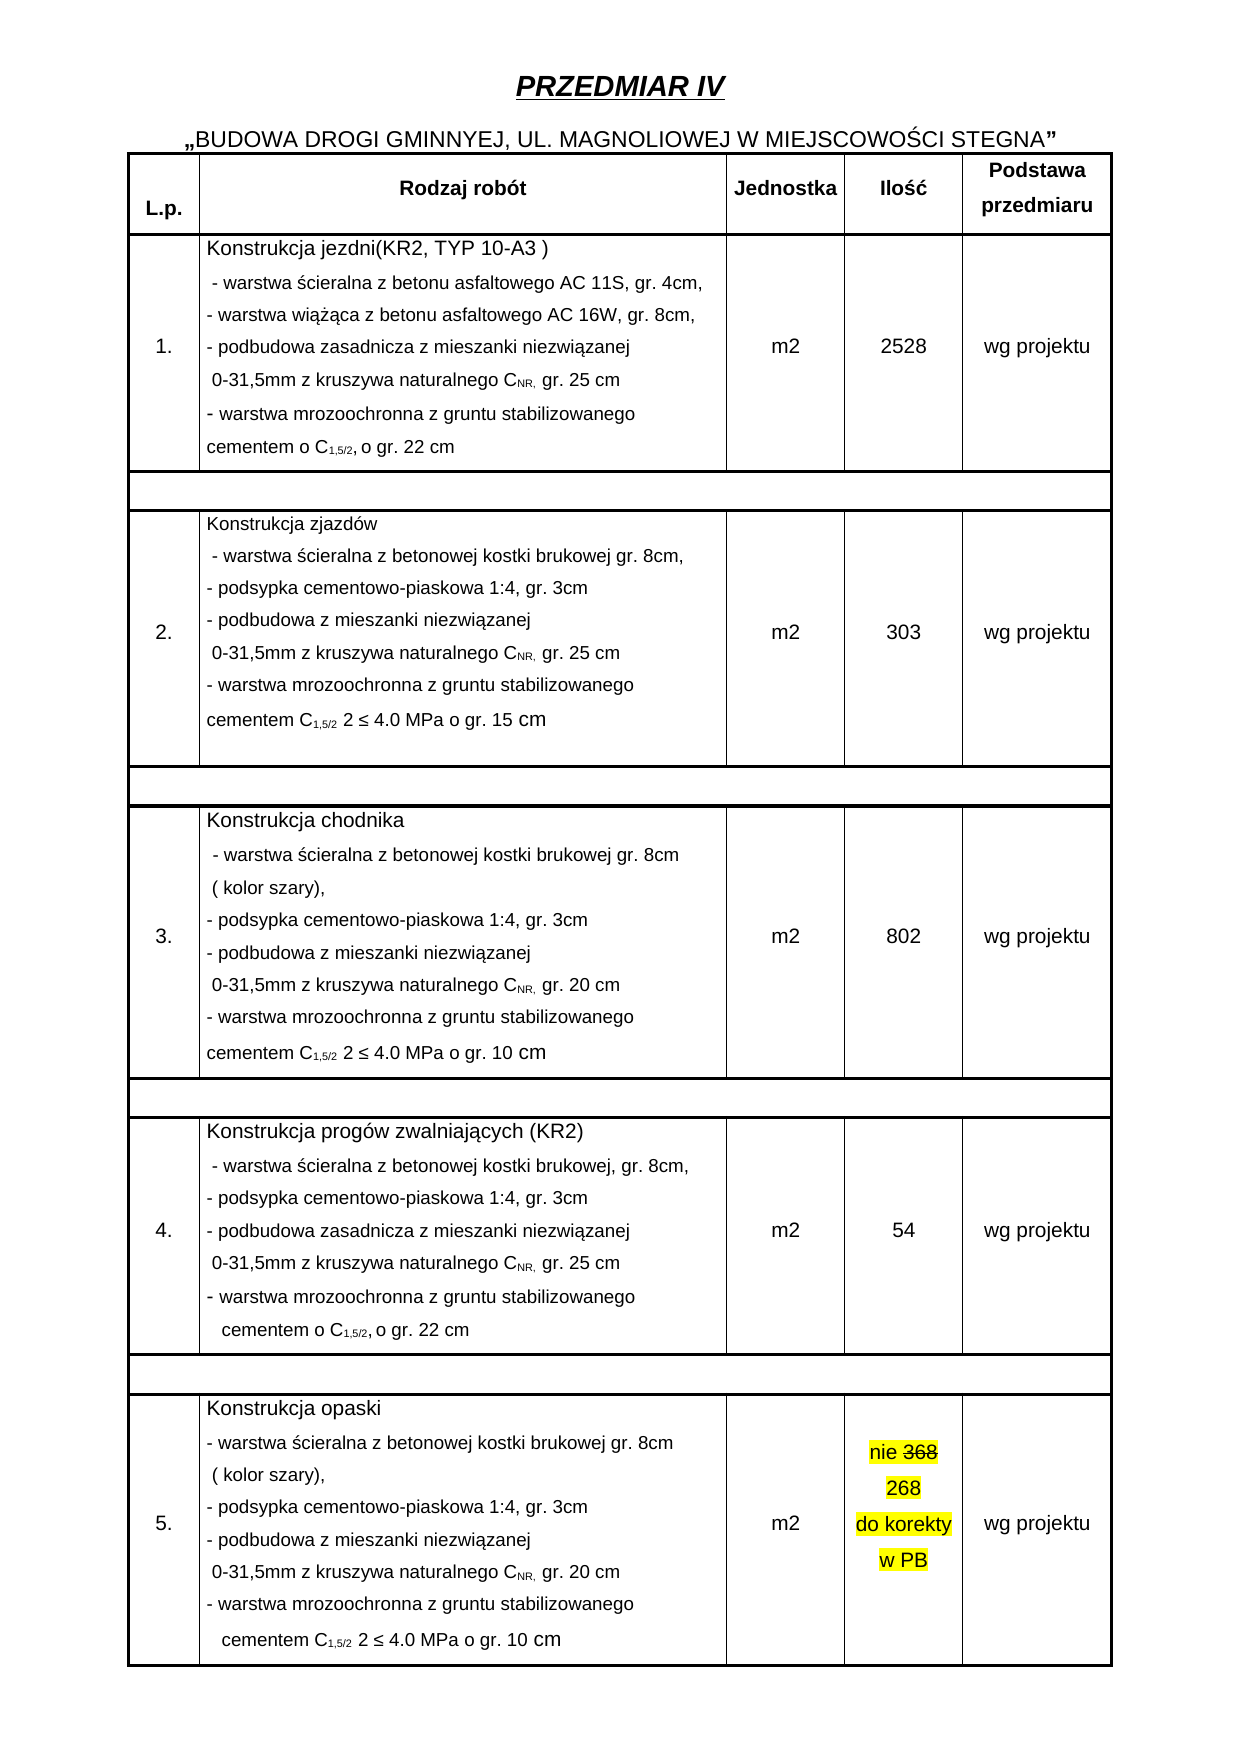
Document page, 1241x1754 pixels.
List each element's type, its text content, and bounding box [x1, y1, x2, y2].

table_cell Konstrukcja progów zwalniających (KR2) - warstwa ścieralna z betonowej kostki brukowej, gr. 8cm, - podsypka cementowo-piaskowa 1:4, gr. 3cm - podbudowa zasadnicza z mieszanki niezwiązanej 0-31,5mm z kruszywa naturalnego CNR, gr. 25 cm - warstwa mrozoochronna z gruntu stabilizowanego cementem o C1,5/2, o gr. 22 cm [200, 1119, 726, 1353]
table_cell Konstrukcja zjazdów - warstwa ścieralna z betonowej kostki brukowej gr. 8cm, - podsypka cementowo-piaskowa 1:4, gr. 3cm - podbudowa z mieszanki niezwiązanej 0-31,5mm z kruszywa naturalnego CNR, gr. 25 cm - warstwa mrozoochronna z gruntu stabilizowanego cementem C1,5/2 2 ≤ 4.0 MPa o gr. 15 cm [200, 512, 726, 765]
table_cell 4. [130, 1119, 199, 1353]
table_cell 54 [845, 1119, 962, 1353]
table_cell 3. [130, 808, 199, 1077]
table_cell nie 368 268 do korekty w PB [845, 1396, 962, 1663]
table_cell m2 [727, 1119, 844, 1353]
table_cell Konstrukcja jezdni(KR2, TYP 10-A3 ) - warstwa ścieralna z betonu asfaltowego AC 11S, gr. 4cm, - warstwa wiążąca z betonu asfaltowego AC 16W, gr. 8cm, - podbudowa zasadnicza z mieszanki niezwiązanej 0-31,5mm z kruszywa naturalnego CNR, gr. 25 cm - warstwa mrozoochronna z gruntu stabilizowanego cementem o C1,5/2, o gr. 22 cm [200, 236, 726, 470]
table_cell wg projektu [963, 512, 1110, 765]
table_cell 1. [130, 236, 199, 470]
table_cell wg projektu [963, 1396, 1110, 1663]
table_cell 5. [130, 1396, 199, 1663]
table_cell 802 [845, 808, 962, 1077]
table_cell m2 [727, 236, 844, 470]
table_cell [130, 1356, 1110, 1392]
table_cell 2. [130, 512, 199, 765]
table_cell wg projektu [963, 1119, 1110, 1353]
subtitle PRZEDMIAR IV [148, 69, 1093, 103]
table_cell wg projektu [963, 236, 1110, 470]
table_cell wg projektu [963, 808, 1110, 1077]
table_cell 303 [845, 512, 962, 765]
table_cell [130, 473, 1110, 509]
table_cell [130, 768, 1110, 804]
table_cell Konstrukcja opaski - warstwa ścieralna z betonowej kostki brukowej gr. 8cm ( kolor szary), - podsypka cementowo-piaskowa 1:4, gr. 3cm - podbudowa z mieszanki niezwiązanej 0-31,5mm z kruszywa naturalnego CNR, gr. 20 cm - warstwa mrozoochronna z gruntu stabilizowanego cementem C1,5/2 2 ≤ 4.0 MPa o gr. 10 cm [200, 1396, 726, 1663]
table_cell 2528 [845, 236, 962, 470]
table_header Podstawa przedmiaru [963, 155, 1110, 232]
table_cell Konstrukcja chodnika - warstwa ścieralna z betonowej kostki brukowej gr. 8cm ( kolor szary), - podsypka cementowo-piaskowa 1:4, gr. 3cm - podbudowa z mieszanki niezwiązanej 0-31,5mm z kruszywa naturalnego CNR, gr. 20 cm - warstwa mrozoochronna z gruntu stabilizowanego cementem C1,5/2 2 ≤ 4.0 MPa o gr. 10 cm [200, 808, 726, 1077]
table_cell m2 [727, 512, 844, 765]
table_header Rodzaj robót [200, 155, 726, 232]
text „BUDOWA DROGI GMINNYEJ, UL. MAGNOLIOWEJ W MIEJSCOWOŚCI STEGNA” [148, 126, 1093, 152]
table_cell m2 [727, 808, 844, 1077]
table_cell m2 [727, 1396, 844, 1663]
table_header L.p. [130, 155, 199, 232]
table_cell [130, 1080, 1110, 1116]
table_header Ilość [845, 155, 962, 232]
table_header Jednostka [727, 155, 844, 232]
